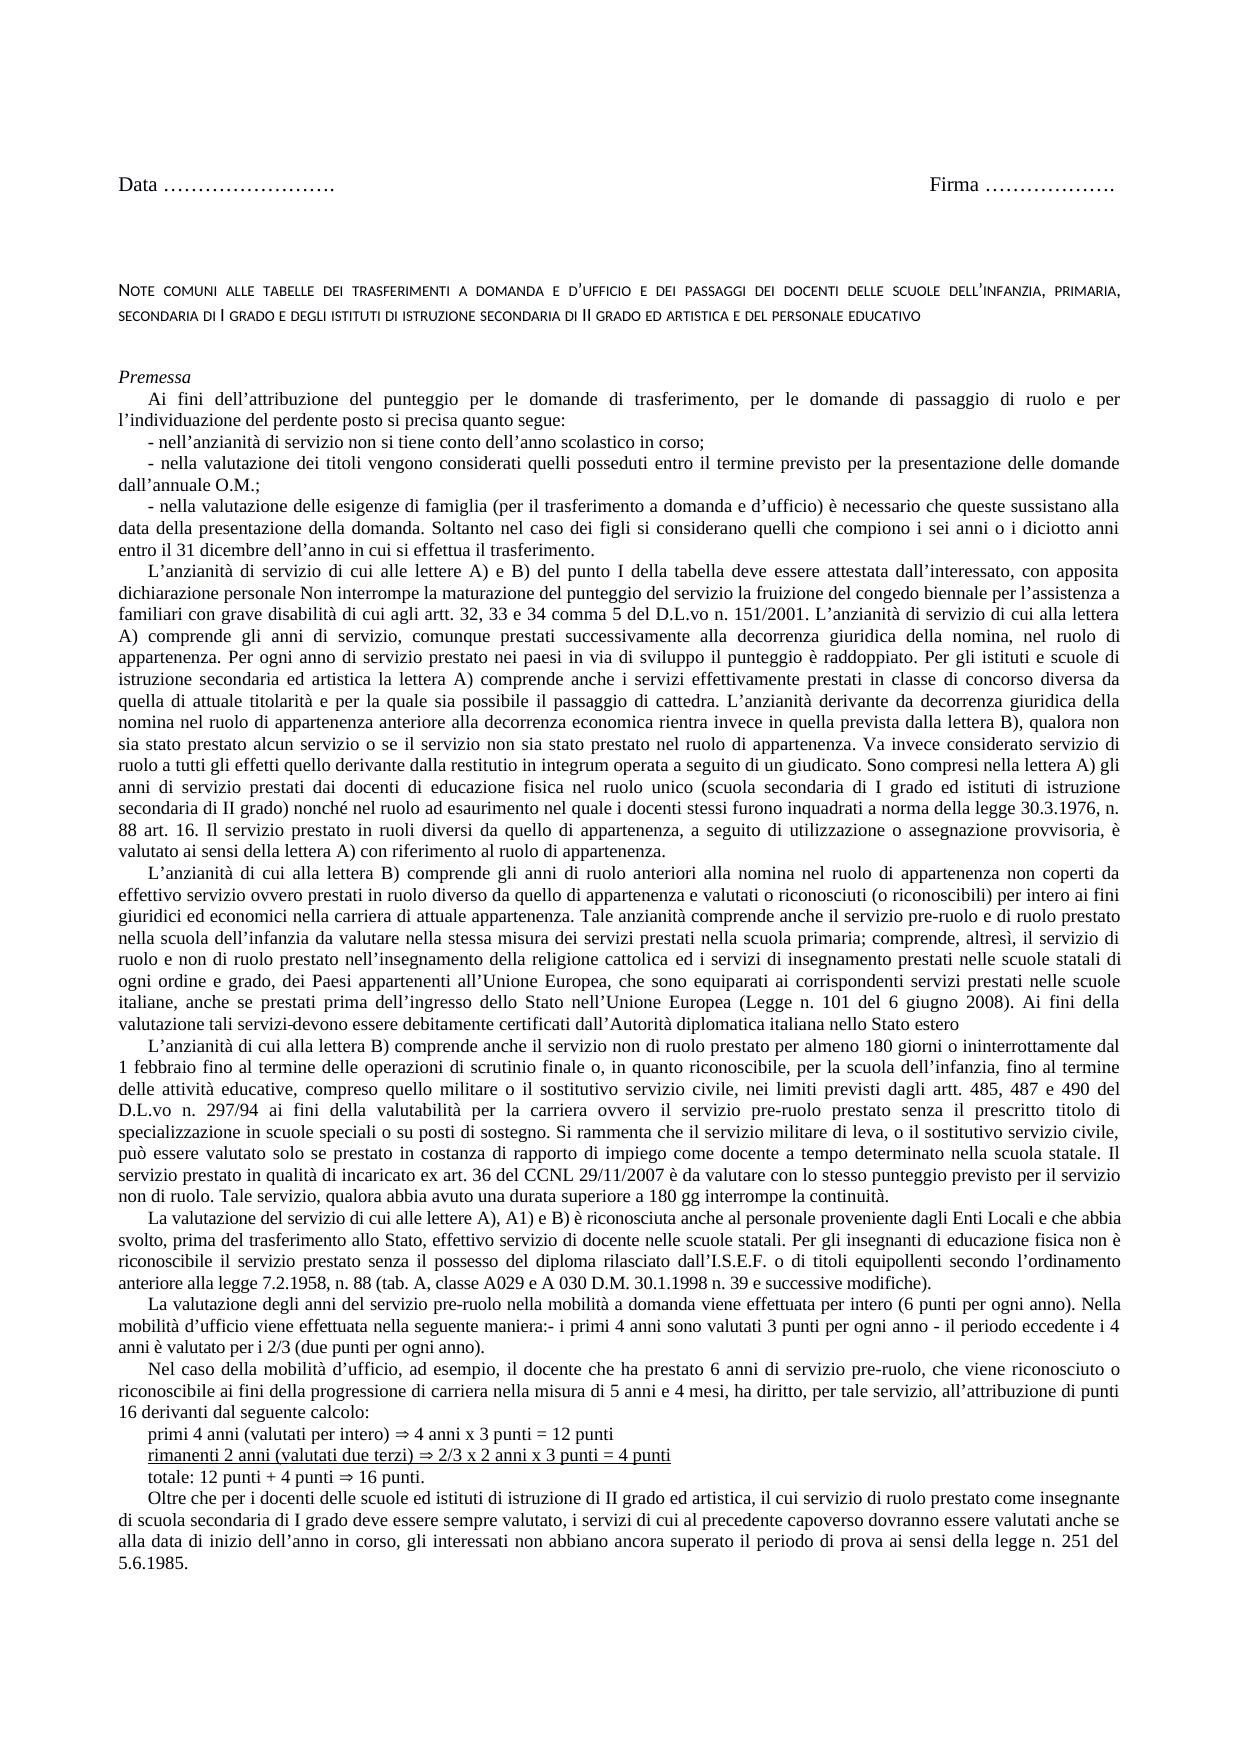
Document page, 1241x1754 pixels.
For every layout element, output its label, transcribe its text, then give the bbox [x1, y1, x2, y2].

text La valutazione degli anni del servizio pre-ruolo nella mobilità a domanda viene effettuata per intero (6 punti per ogni anno). Nella mobilità d’ufficio viene effettuata nella seguente maniera:- i primi 4 anni sono valutati 3 punti per ogni anno - il periodo eccedente i 4 anni è valutato per i 2/3 (due punti per ogni anno). [118, 1293, 1122, 1358]
text Nel caso della mobilità d’ufficio, ad esempio, il docente che ha prestato 6 anni di servizio pre-ruolo, che viene riconosciuto o riconoscibile ai fini della progressione di carriera nella misura di 5 anni e 4 mesi, ha diritto, per tale servizio, all’attribuzione di punti 16 derivanti dal seguente calcolo: [118, 1358, 1122, 1423]
text rimanenti 2 anni (valutati due terzi)  2/3 x 2 anni x 3 punti = 4 punti [118, 1444, 1122, 1466]
text Premessa [118, 366, 1122, 388]
text L’anzianità di servizio di cui alle lettere A) e B) del punto I della tabella deve essere attestata dall’interessato, con apposita dichiarazione personale Non interrompe la maturazione del punteggio del servizio la fruizione del congedo biennale per l’assistenza a familiari con grave disabilità di cui agli artt. 32, 33 e 34 comma 5 del D.L.vo n. 151/2001. L’anzianità di servizio di cui alla lettera A) comprende gli anni di servizio, comunque prestati successivamente alla decorrenza giuridica della nomina, nel ruolo di appartenenza. Per ogni anno di servizio prestato nei paesi in via di sviluppo il punteggio è raddoppiato. Per gli istituti e scuole di istruzione secondaria ed artistica la lettera A) comprende anche i servizi effettivamente prestati in classe di concorso diversa da quella di attuale titolarità e per la quale sia possibile il passaggio di cattedra. L’anzianità derivante da decorrenza giuridica della nomina nel ruolo di appartenenza anteriore alla decorrenza economica rientra invece in quella prevista dalla lettera B), qualora non sia stato prestato alcun servizio o se il servizio non sia stato prestato nel ruolo di appartenenza. Va invece considerato servizio di ruolo a tutti gli effetti quello derivante dalla restitutio in integrum operata a seguito di un giudicato. Sono compresi nella lettera A) gli anni di servizio prestati dai docenti di educazione fisica nel ruolo unico (scuola secondaria di I grado ed istituti di istruzione secondaria di II grado) nonché nel ruolo ad esaurimento nel quale i docenti stessi furono inquadrati a norma della legge 30.3.1976, n. 88 art. 16. Il servizio prestato in ruoli diversi da quello di appartenenza, a seguito di utilizzazione o assegnazione provvisoria, è valutato ai sensi della lettera A) con riferimento al ruolo di appartenenza. [118, 560, 1122, 862]
text totale: 12 punti + 4 punti  16 punti. [118, 1466, 1122, 1487]
text - nell’anzianità di servizio non si tiene conto dell’anno scolastico in corso; [118, 431, 1122, 452]
text Oltre che per i docenti delle scuole ed istituti di istruzione di II grado ed artistica, il cui servizio di ruolo prestato come insegnante di scuola secondaria di I grado deve essere sempre valutato, i servizi di cui al precedente capoverso dovranno essere valutati anche se alla data di inizio dell’anno in corso, gli interessati non abbiano ancora superato il periodo di prova ai sensi della legge n. 251 del 5.6.1985. [118, 1487, 1122, 1573]
text - nella valutazione delle esigenze di famiglia (per il trasferimento a domanda e d’ufficio) è necessario che queste sussistano alla data della presentazione della domanda. Soltanto nel caso dei figli si considerano quelli che compiono i sei anni o i diciotto anni entro il 31 dicembre dell’anno in cui si effettua il trasferimento. [118, 495, 1122, 560]
text La valutazione del servizio di cui alle lettere A), A1) e B) è riconosciuta anche al personale proveniente dagli Enti Locali e che abbia svolto, prima del trasferimento allo Stato, effettivo servizio di docente nelle scuole statali. Per gli insegnanti di educazione fisica non è riconoscibile il servizio prestato senza il possesso del diploma rilasciato dall’I.S.E.F. o di titoli equipollenti secondo l’ordinamento anteriore alla legge 7.2.1958, n. 88 (tab. A, classe A029 e A 030 D.M. 30.1.1998 n. 39 e successive modifiche). [118, 1207, 1122, 1293]
text Note comuni alle tabelle dei trasferimenti a domanda e d’ufficio e dei passaggi dei docenti delle scuole dell’infanzia, primaria, secondaria di I grado e degli istituti di istruzione secondaria di II grado ed artistica e del personale educativo [118, 278, 1122, 326]
text L’anzianità di cui alla lettera B) comprende anche il servizio non di ruolo prestato per almeno 180 giorni o ininterrottamente dal 1 febbraio fino al termine delle operazioni di scrutinio finale o, in quanto riconoscibile, per la scuola dell’infanzia, fino al termine delle attività educative, compreso quello militare o il sostitutivo servizio civile, nei limiti previsti dagli artt. 485, 487 e 490 del D.L.vo n. 297/94 ai fini della valutabilità per la carriera ovvero il servizio pre-ruolo prestato senza il prescritto titolo di specializzazione in scuole speciali o su posti di sostegno. Si rammenta che il servizio militare di leva, o il sostitutivo servizio civile, può essere valutato solo se prestato in costanza di rapporto di impiego come docente a tempo determinato nella scuola statale. Il servizio prestato in qualità di incaricato ex art. 36 del CCNL 29/11/2007 è da valutare con lo stesso punteggio previsto per il servizio non di ruolo. Tale servizio, qualora abbia avuto una durata superiore a 180 gg interrompe la continuità. [118, 1034, 1122, 1207]
text - nella valutazione dei titoli vengono considerati quelli posseduti entro il termine previsto per la presentazione delle domande dall’annuale O.M.; [118, 452, 1122, 495]
text L’anzianità di cui alla lettera B) comprende gli anni di ruolo anteriori alla nomina nel ruolo di appartenenza non coperti da effettivo servizio ovvero prestati in ruolo diverso da quello di appartenenza e valutati o riconosciuti (o riconoscibili) per intero ai fini giuridici ed economici nella carriera di attuale appartenenza. Tale anzianità comprende anche il servizio pre-ruolo e di ruolo prestato nella scuola dell’infanzia da valutare nella stessa misura dei servizi prestati nella scuola primaria; comprende, altresì, il servizio di ruolo e non di ruolo prestato nell’insegnamento della religione cattolica ed i servizi di insegnamento prestati nelle scuole statali di ogni ordine e grado, dei Paesi appartenenti all’Unione Europea, che sono equiparati ai corrispondenti servizi prestati nelle scuole italiane, anche se prestati prima dell’ingresso dello Stato nell’Unione Europea (Legge n. 101 del 6 giugno 2008). Ai fini della valutazione tali servizi devono essere debitamente certificati dall’Autorità diplomatica italiana nello Stato estero [118, 862, 1122, 1034]
text primi 4 anni (valutati per intero)  4 anni x 3 punti = 12 punti [118, 1423, 1122, 1444]
text Data ……………………. Firma ………………. [118, 172, 1122, 196]
text Ai fini dell’attribuzione del punteggio per le domande di trasferimento, per le domande di passaggio di ruolo e per l’individuazione del perdente posto si precisa quanto segue: [118, 388, 1122, 431]
